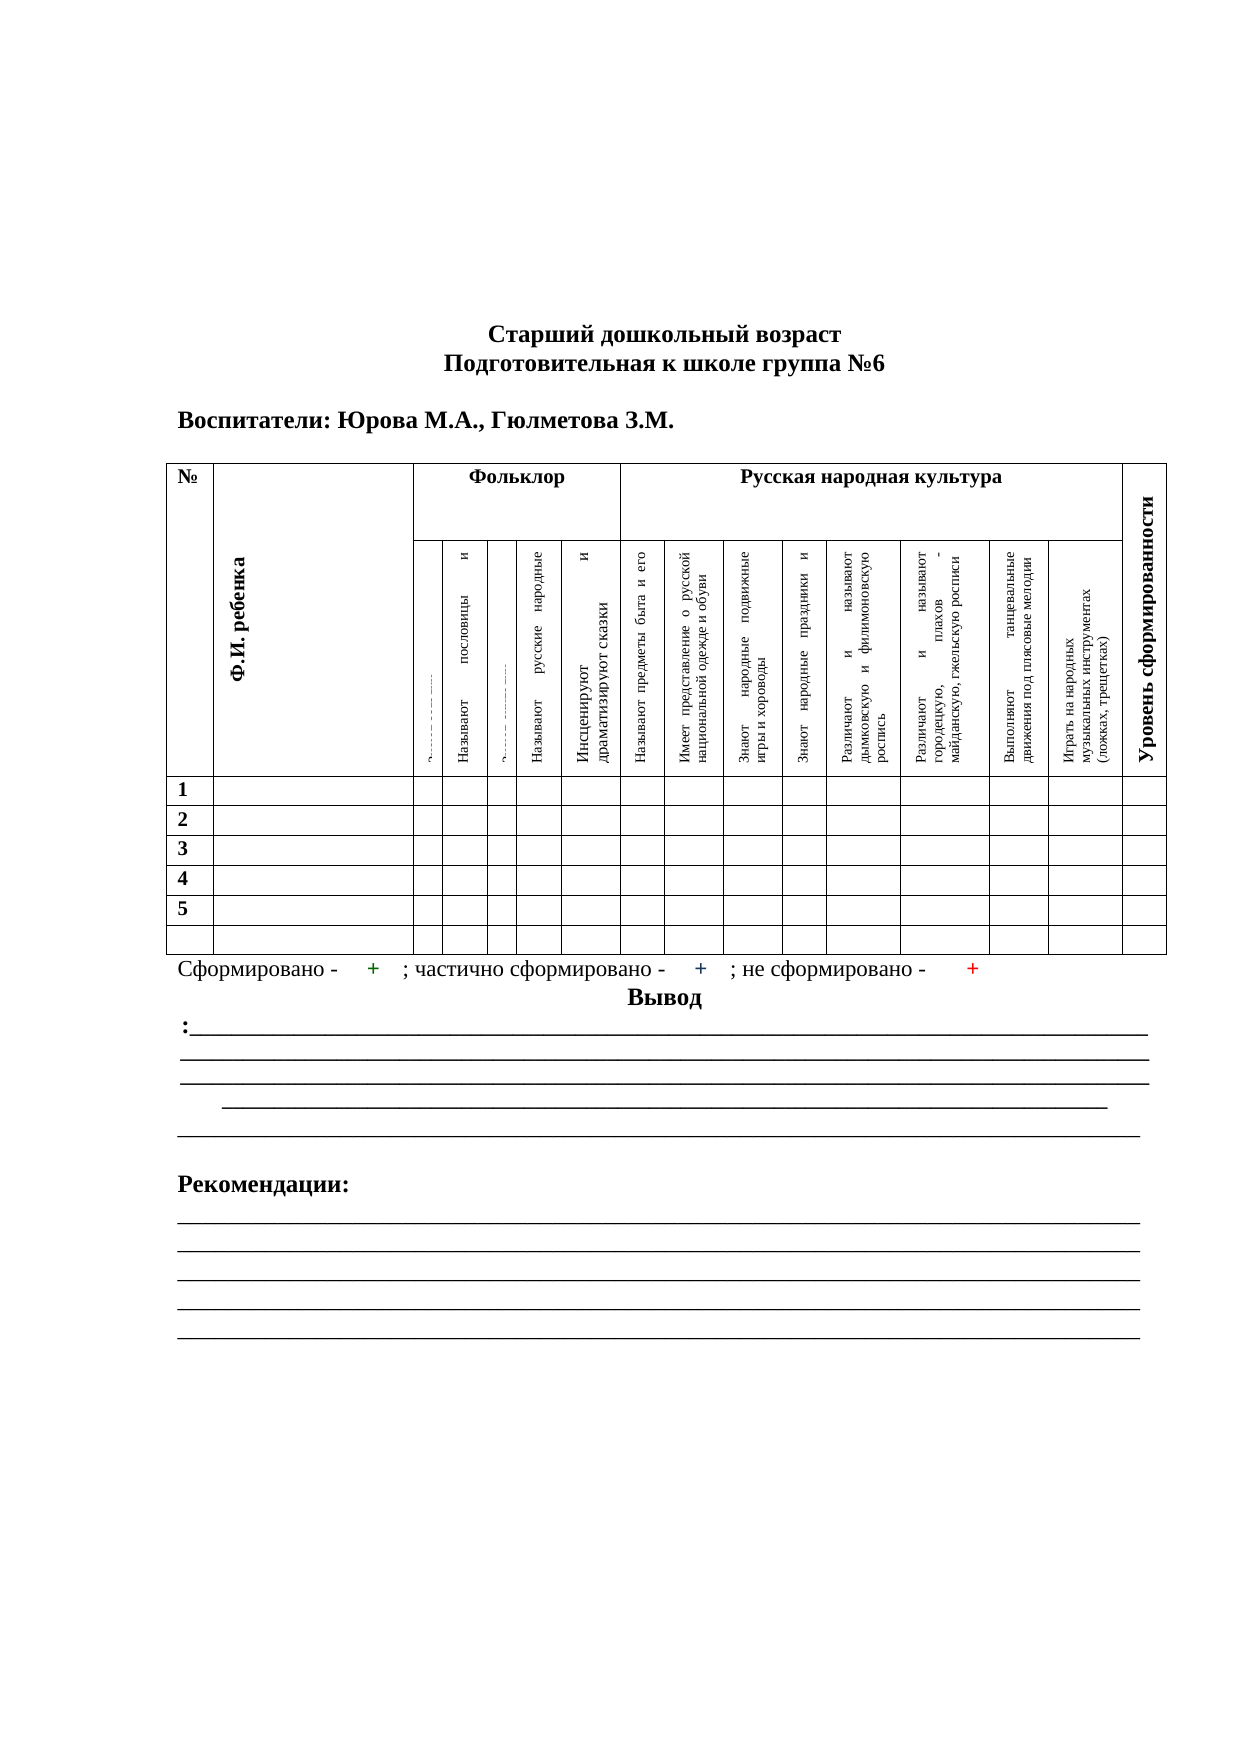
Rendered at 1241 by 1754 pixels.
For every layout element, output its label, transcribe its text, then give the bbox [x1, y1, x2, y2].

text Сформировано - + ; частично сформировано - + ; не сформировано - + [177, 955, 1152, 982]
table_cell [1049, 896, 1122, 924]
table_header Фольклор [414, 464, 620, 539]
table_cell [827, 806, 900, 835]
table_cell [214, 836, 413, 865]
table_cell [990, 836, 1048, 865]
table_cell [443, 777, 487, 805]
table_cell [443, 866, 487, 895]
table_cell [990, 896, 1048, 924]
text Вывод:___________________________________________________________________________________________________________________________________________________________________________________________________________________________________________________________________________________________________________________________________________________________________________ [177, 982, 1152, 1111]
table_cell [724, 806, 782, 835]
table_cell [901, 777, 989, 805]
table_cell [1049, 926, 1122, 954]
table_cell [665, 866, 723, 895]
table_cell [517, 896, 561, 924]
table_cell [443, 926, 487, 954]
table_cell [517, 777, 561, 805]
table_cell [443, 836, 487, 865]
table_cell [214, 896, 413, 924]
table_cell Знают загадки [414, 541, 442, 776]
table_cell [901, 926, 989, 954]
table_cell [443, 806, 487, 835]
table_cell [414, 777, 442, 805]
table_cell [783, 806, 826, 835]
table_cell [1123, 806, 1166, 835]
table_cell [414, 836, 442, 865]
table_cell [414, 896, 442, 924]
table_cell [665, 926, 723, 954]
table_cell [827, 777, 900, 805]
table_cell [724, 777, 782, 805]
table_cell [901, 866, 989, 895]
table_cell [167, 926, 213, 954]
table_cell [783, 926, 826, 954]
table_cell [562, 926, 620, 954]
table_cell [214, 866, 413, 895]
table_cell [488, 806, 516, 835]
table_cell [214, 926, 413, 954]
table_cell [488, 777, 516, 805]
table_cell [621, 806, 664, 835]
table_cell [488, 836, 516, 865]
table_cell Знают народные подвижные игры и хороводы [724, 541, 782, 776]
text Воспитатели: Юрова М.А., Гюлметова З.М. [177, 406, 1152, 434]
table_cell 3 [167, 836, 213, 865]
table_cell [783, 866, 826, 895]
table_cell [562, 836, 620, 865]
table_cell [562, 777, 620, 805]
table_cell [414, 926, 442, 954]
table_cell [1049, 836, 1122, 865]
table_cell [517, 836, 561, 865]
table_cell [827, 836, 900, 865]
table_cell [621, 836, 664, 865]
table_cell 4 [167, 866, 213, 895]
table_cell [214, 777, 413, 805]
table_cell [1049, 806, 1122, 835]
table_header Русская народная культура [621, 464, 1122, 539]
table_cell [1049, 866, 1122, 895]
table_cell [827, 896, 900, 924]
table_cell Различают и называют городецкую, плахов -майданскую, гжельскую росписи [901, 541, 989, 776]
table_cell [562, 806, 620, 835]
table_cell [414, 866, 442, 895]
text Подготовительная к школе группа №6 [177, 348, 1152, 377]
table_header Уровень сформированности [1123, 464, 1166, 776]
table_cell [783, 836, 826, 865]
table_header Ф.И. ребенка [214, 464, 413, 776]
table_cell [517, 866, 561, 895]
table_cell [488, 896, 516, 924]
table_cell [783, 777, 826, 805]
text _____________________________________________________________________________ [177, 1111, 1152, 1140]
table_cell [488, 926, 516, 954]
table_cell 1 [167, 777, 213, 805]
table_cell [990, 777, 1048, 805]
table_cell [724, 926, 782, 954]
table_cell [724, 836, 782, 865]
table_cell [1123, 926, 1166, 954]
table_cell 2 [167, 806, 213, 835]
table_cell [901, 836, 989, 865]
table_cell Называют пословицы и поговорки [443, 541, 487, 776]
text Рекомендации: _________________________________________________________________________________________________________________________________________________________________________________________________________________________________________________________________________________________________________________________________________________________________________________________________ [177, 1169, 1152, 1341]
table_cell [665, 806, 723, 835]
table_cell [665, 777, 723, 805]
table_cell Инсценируют и драматизируют сказки [562, 541, 620, 776]
table_header № [167, 464, 213, 776]
table_cell Знают народные праздники и традиции [783, 541, 826, 776]
table_cell Знают считалки [488, 541, 516, 776]
table_cell [1123, 896, 1166, 924]
table_cell [517, 926, 561, 954]
table_cell Называют предметы быта и его назначение [621, 541, 664, 776]
table_cell Имеет представление о русской национальной одежде и обуви [665, 541, 723, 776]
table_cell [990, 806, 1048, 835]
table_cell [517, 806, 561, 835]
table_cell [621, 777, 664, 805]
table_cell [1123, 836, 1166, 865]
table_cell [414, 806, 442, 835]
table_cell [443, 896, 487, 924]
table_cell [901, 806, 989, 835]
table_cell [724, 866, 782, 895]
table_cell [783, 896, 826, 924]
table_cell [1123, 777, 1166, 805]
table_cell [827, 926, 900, 954]
table_cell Выполняют танцевальные движения под плясовые мелодии [990, 541, 1048, 776]
table_cell [1123, 866, 1166, 895]
table_cell [621, 896, 664, 924]
table_cell Называют русские народные сказки [517, 541, 561, 776]
table_cell [665, 896, 723, 924]
table_cell [827, 866, 900, 895]
table_cell [562, 896, 620, 924]
table_cell Играть на народных музыкальных инструментах (ложках, трещетках) [1049, 541, 1122, 776]
table_cell [621, 866, 664, 895]
table_cell [724, 896, 782, 924]
table_cell [562, 866, 620, 895]
table_cell 5 [167, 896, 213, 924]
table_cell [1049, 777, 1122, 805]
table_cell [990, 866, 1048, 895]
table_cell [901, 896, 989, 924]
text Старший дошкольный возраст [177, 319, 1152, 348]
table_cell [990, 926, 1048, 954]
table_cell [621, 926, 664, 954]
table_cell [665, 836, 723, 865]
table_cell Различают и называют дымковскую и филимоновскую роспись [827, 541, 900, 776]
table_cell [214, 806, 413, 835]
table_cell [488, 866, 516, 895]
